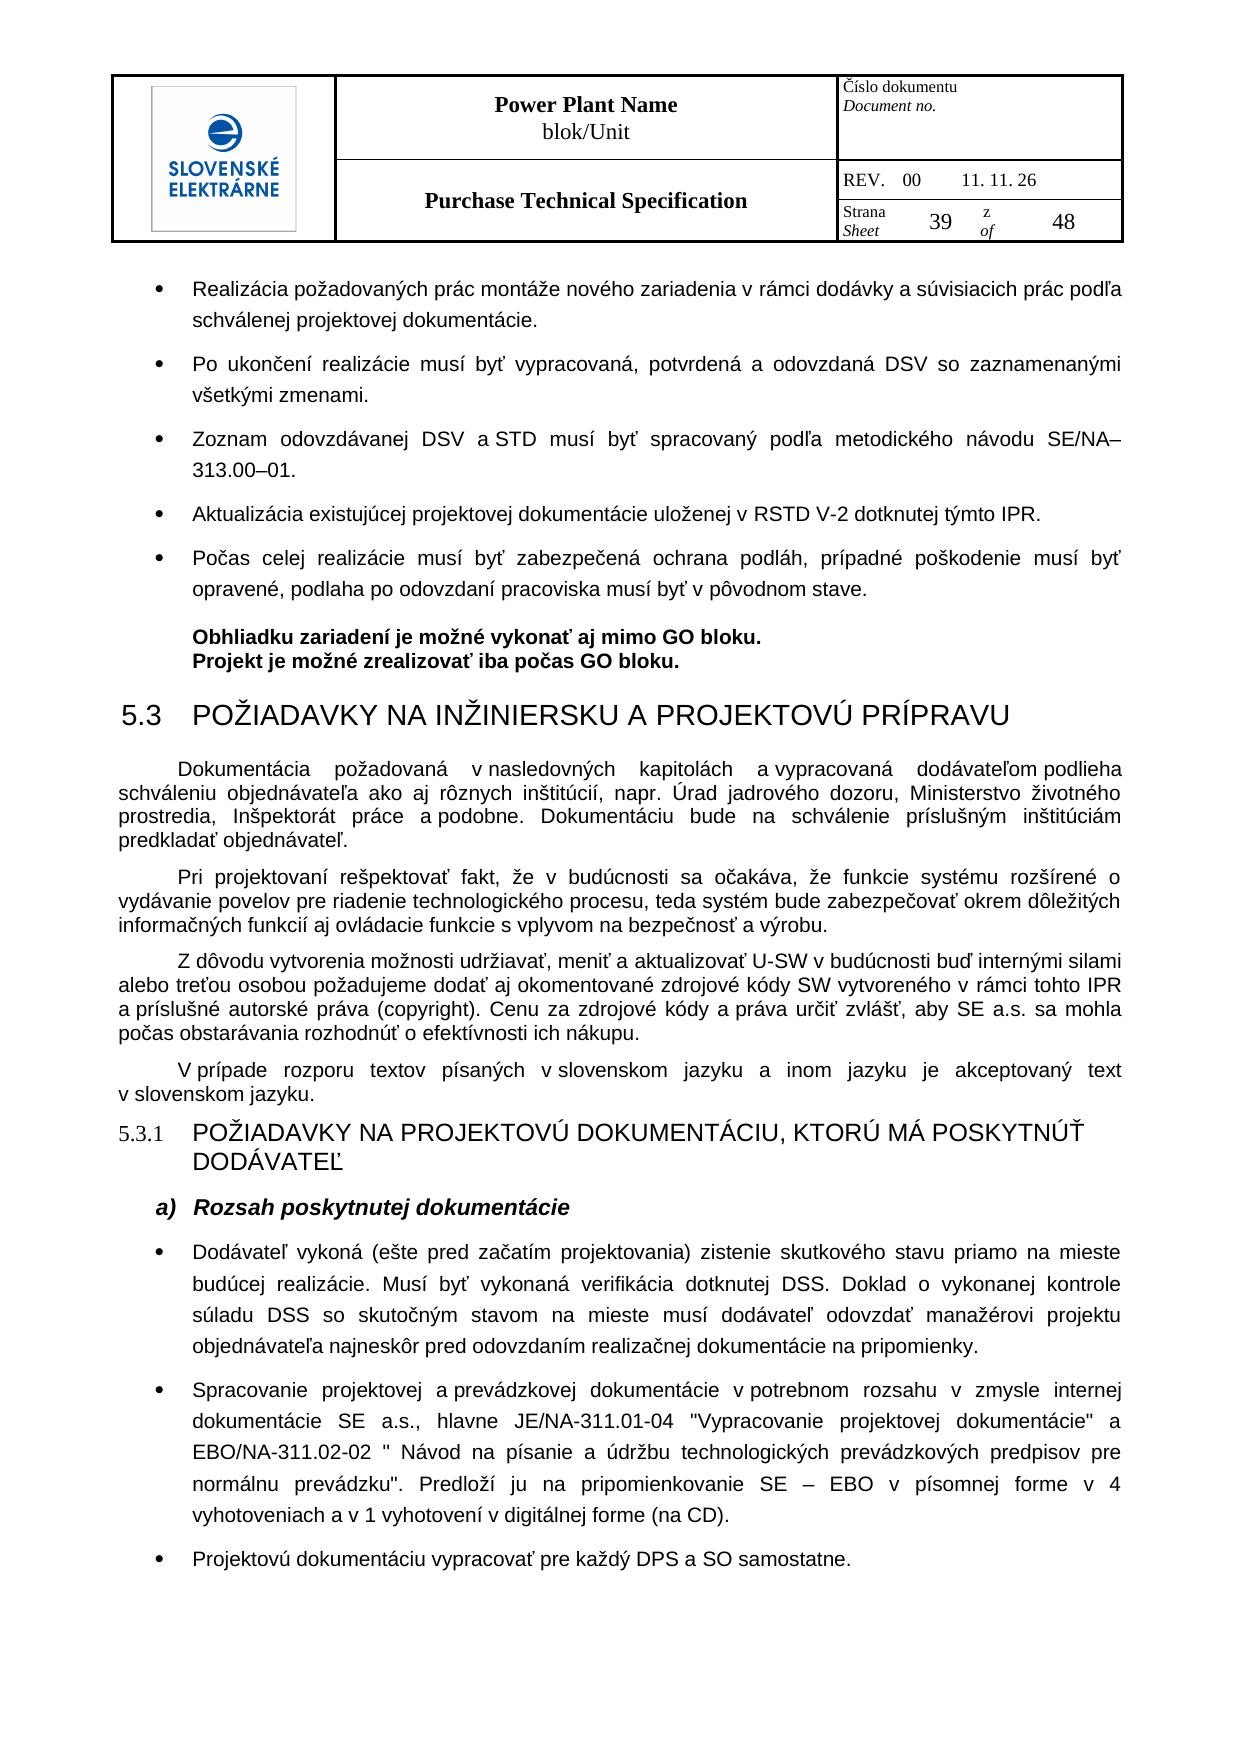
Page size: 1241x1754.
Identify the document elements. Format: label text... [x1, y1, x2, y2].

picture [151, 86, 297, 232]
text Pri projektovaní rešpektovať fakt, že v budúcnosti sa očakáva, že funkcie systému rozšírené o vydávanie povelov pre riadenie technologického procesu, teda systém bude zabezpečovať okrem dôležitých informačných funkcií aj ovládacie funkcie s vplyvom na bezpečnosť a výrobu. [118, 865, 1122, 937]
text V prípade rozporu textov písaných v slovenskom jazyku a inom jazyku je akceptovaný text v slovenskom jazyku. [118, 1057, 1122, 1105]
list Aktualizácia existujúcej projektovej dokumentácie uloženej v RSTD V-2 dotknutej týmto IPR. [156, 495, 1122, 526]
list Dodávateľ vykoná (ešte pred začatím projektovania) zistenie skutkového stavu priamo na mieste budúcej realizácie. Musí byť vykonaná verifikácia dotknutej DSS. Doklad o vykonanej kontrole súladu DSS so skutočným stavom na mieste musí dodávateľ odovzdať manažérovi projektu objednávateľa najneskôr pred odovzdaním realizačnej dokumentácie na pripomienky. [156, 1233, 1122, 1358]
subtitle požiadavky na inžiniersku a projektovú prípravu [121, 698, 1122, 731]
subtitle Požiadavky na projektovú dokumentáciU, ktorú má poskytnúť dodávateľ [118, 1118, 1122, 1175]
text Dokumentácia požadovaná v nasledovných kapitolách a vypracovaná dodávateľom podlieha schváleniu objednávateľa ako aj rôznych inštitúcií, napr. Úrad jadrového dozoru, Ministerstvo životného prostredia, Inšpektorát práce a podobne. Dokumentáciu bude na schválenie príslušným inštitúciám predkladať objednávateľ. [118, 756, 1122, 852]
list Rozsah poskytnutej dokumentácie [156, 1194, 1122, 1220]
list Počas celej realizácie musí byť zabezpečená ochrana podláh, prípadné poškodenie musí byť opravené, podlaha po odovzdaní pracoviska musí byť v pôvodnom stave. [156, 538, 1122, 601]
text Z dôvodu vytvorenia možnosti udržiavať, meniť a aktualizovať U-SW v budúcnosti buď internými silami alebo treťou osobou požadujeme dodať aj okomentované zdrojové kódy SW vytvoreného v rámci tohto IPR a príslušné autorské práva (copyright). Cenu za zdrojové kódy a práva určiť zvlášť, aby SE a.s. sa mohla počas obstarávania rozhodnúť o efektívnosti ich nákupu. [118, 949, 1122, 1045]
text Projekt je možné zrealizovať iba počas GO bloku. [192, 649, 1122, 673]
text Obhliadku zariadení je možné vykonať aj mimo GO bloku. [192, 625, 1122, 649]
list Zoznam odovzdávanej DSV a STD musí byť spracovaný podľa metodického návodu SE/NA–313.00–01. [156, 420, 1122, 482]
list Projektovú dokumentáciu vypracovať pre každý DPS a SO samostatne. [156, 1539, 1122, 1570]
list Po ukončení realizácie musí byť vypracovaná, potvrdená a odovzdaná DSV so zaznamenanými všetkými zmenami. [156, 345, 1122, 407]
list Spracovanie projektovej a prevádzkovej dokumentácie v potrebnom rozsahu v zmysle internej dokumentácie SE a.s., hlavne JE/NA-311.01-04 "Vypracovanie projektovej dokumentácie" a EBO/NA-311.02-02 " Návod na písanie a údržbu technologických prevádzkových predpisov pre normálnu prevádzku". Predloží ju na pripomienkovanie SE – EBO v písomnej forme v 4 vyhotoveniach a v 1 vyhotovení v digitálnej forme (na CD). [156, 1370, 1122, 1527]
list Realizácia požadovaných prác montáže nového zariadenia v rámci dodávky a súvisiacich prác podľa schválenej projektovej dokumentácie. [156, 270, 1122, 332]
